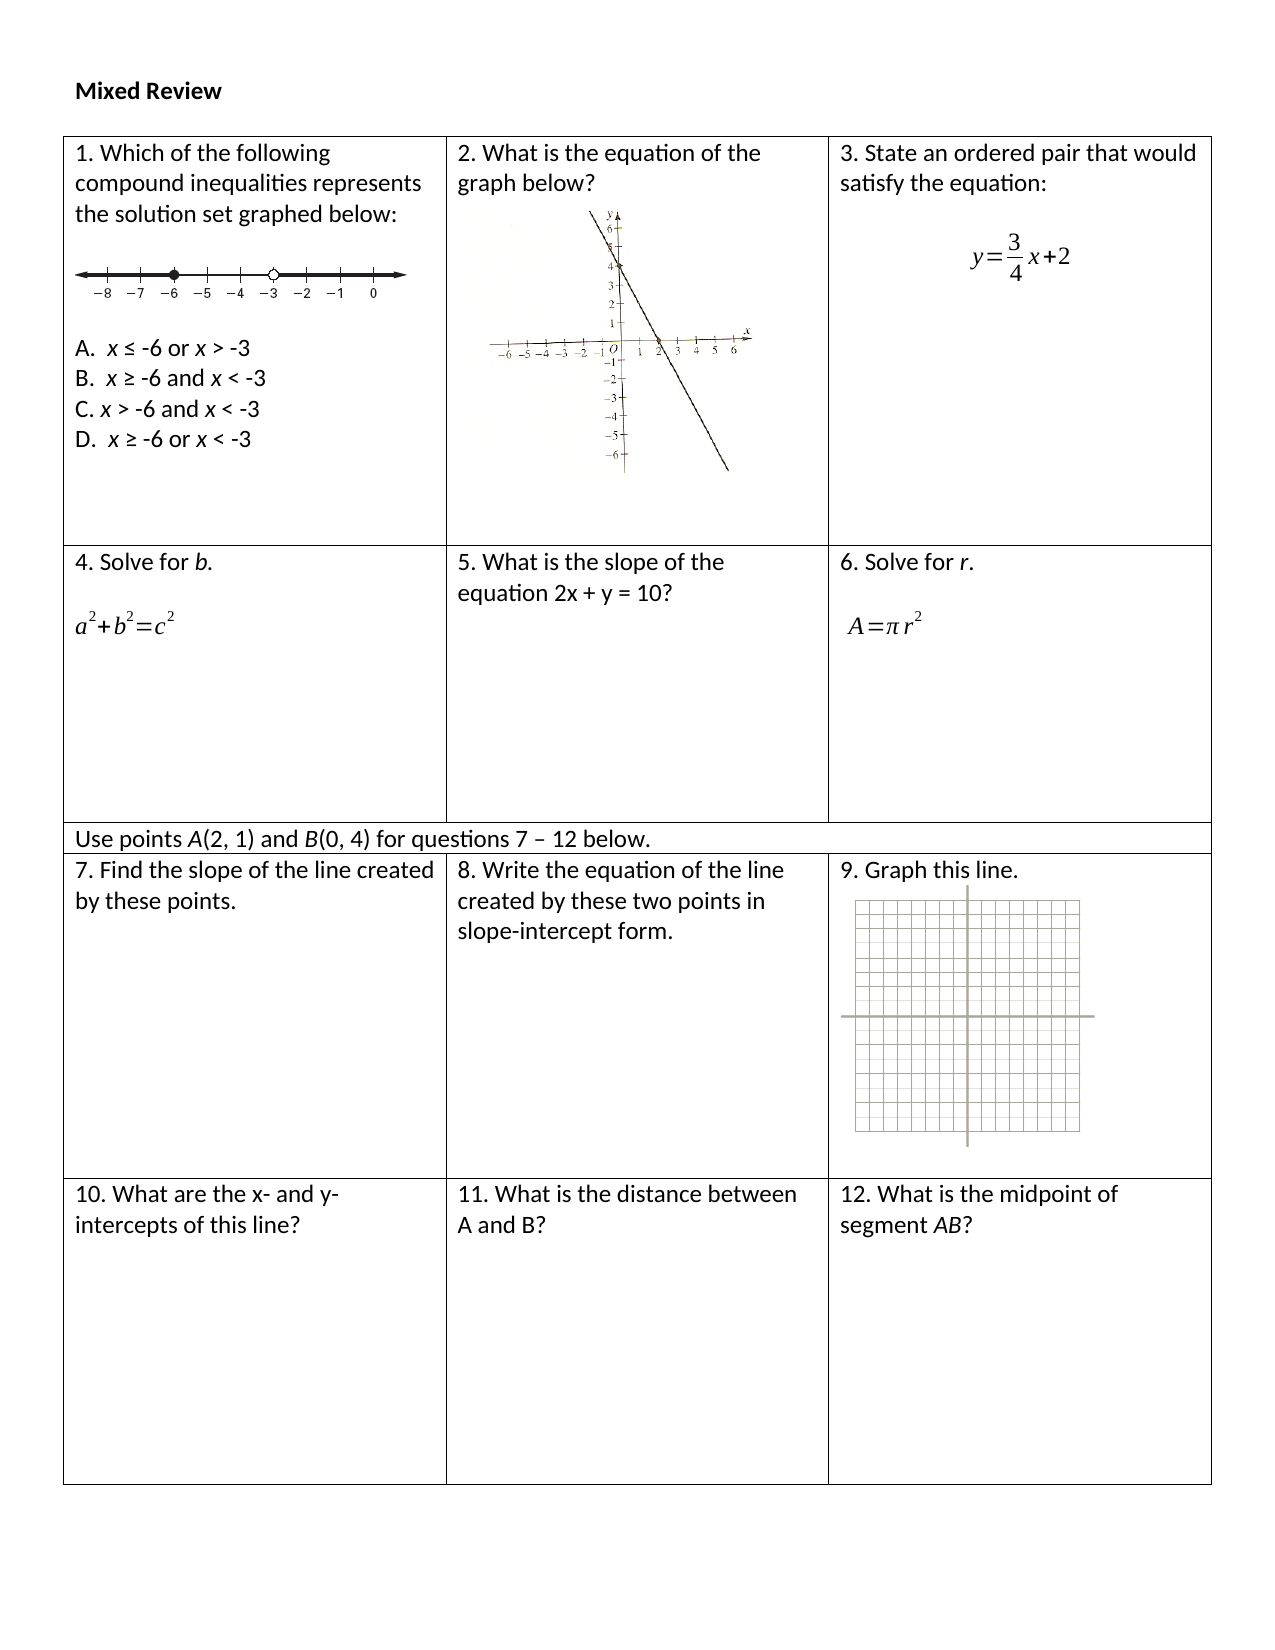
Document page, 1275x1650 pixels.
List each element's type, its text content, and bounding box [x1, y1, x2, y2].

table_cell 8. Write the equation of the line created by these two points in slope-intercept form. [447, 854, 828, 1177]
table_cell 7. Find the slope of the line created by these points. [64, 854, 446, 1177]
table_cell 9. Graph this line. [829, 854, 1211, 1177]
table_header 3. State an ordered pair that would satisfy the equation: [829, 137, 1211, 545]
picture [75, 259, 408, 302]
table_cell 6. Solve for r. [829, 546, 1211, 822]
text Mixed Review [75, 75, 1200, 106]
table_cell Use points A(2, 1) and B(0, 4) for questions 7 – 12 below. [64, 823, 1211, 853]
table_header 2. What is the equation of the graph below? [447, 137, 828, 545]
table_cell 10. What are the x- and y- intercepts of this line? [64, 1179, 446, 1484]
table_cell 12. What is the midpoint of segment AB? [829, 1179, 1211, 1484]
picture [462, 202, 774, 480]
table_cell 5. What is the slope of the equation 2x + y = 10? [447, 546, 828, 822]
table_cell 4. Solve for b. [64, 546, 446, 822]
table_header 1. Which of the following compound inequalities represents the solution set graphed below: A. x ≤ -6 or x > -3 B. x ≥ -6 and x < -3 C. x > -6 and x < -3 D. x ≥ -6 or x < -3 [64, 137, 446, 545]
table_cell 11. What is the distance between A and B? [447, 1179, 828, 1484]
